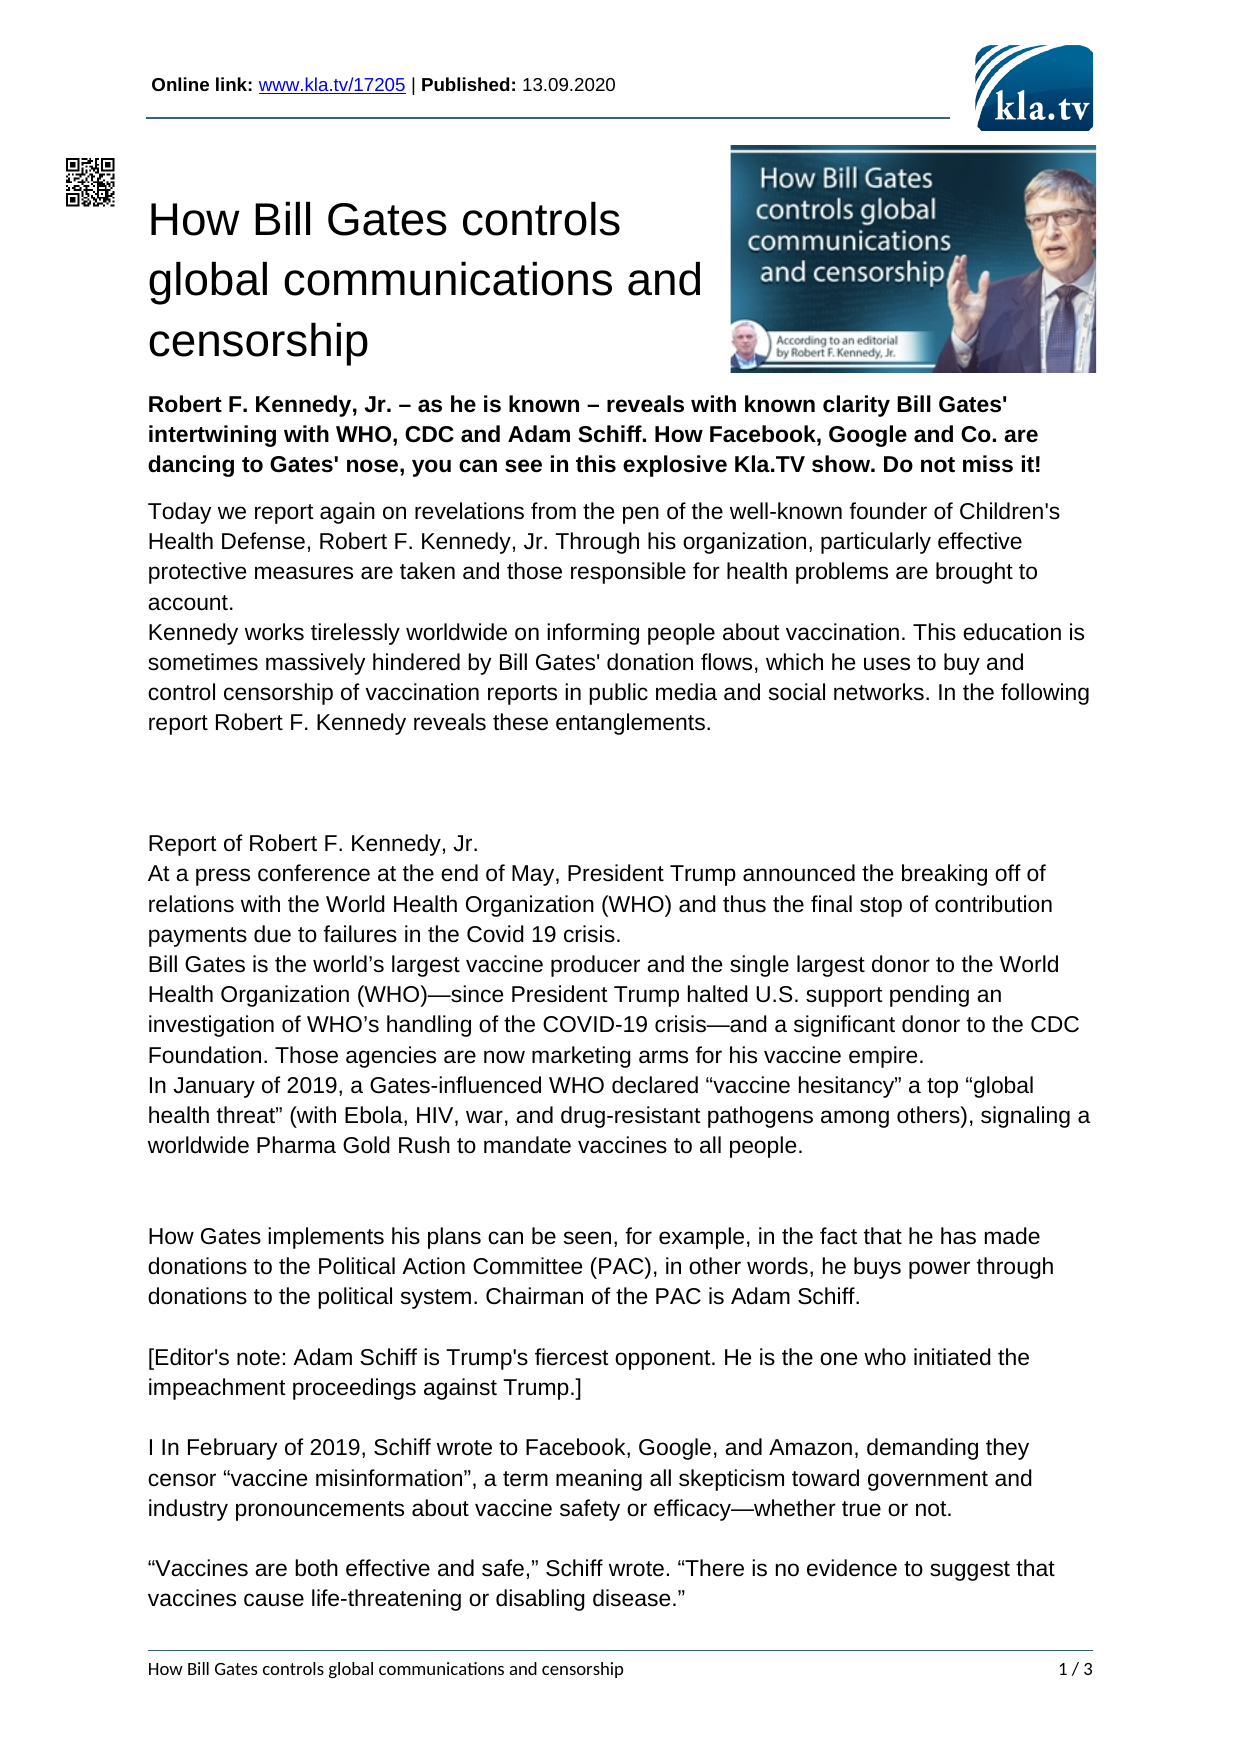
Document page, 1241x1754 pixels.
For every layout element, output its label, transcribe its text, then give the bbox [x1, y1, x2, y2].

text Robert F. Kennedy, Jr. – as he is known – reveals with known clarity Bill Gates' intertwining with WHO, CDC and Adam Schiff. How Facebook, Google and Co. are dancing to Gates' nose, you can see in this explosive Kla.TV show. Do not miss it! [148, 391, 1093, 477]
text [148, 498, 1093, 1612]
text How Bill Gates controls global communications and censorship [148, 192, 1093, 366]
